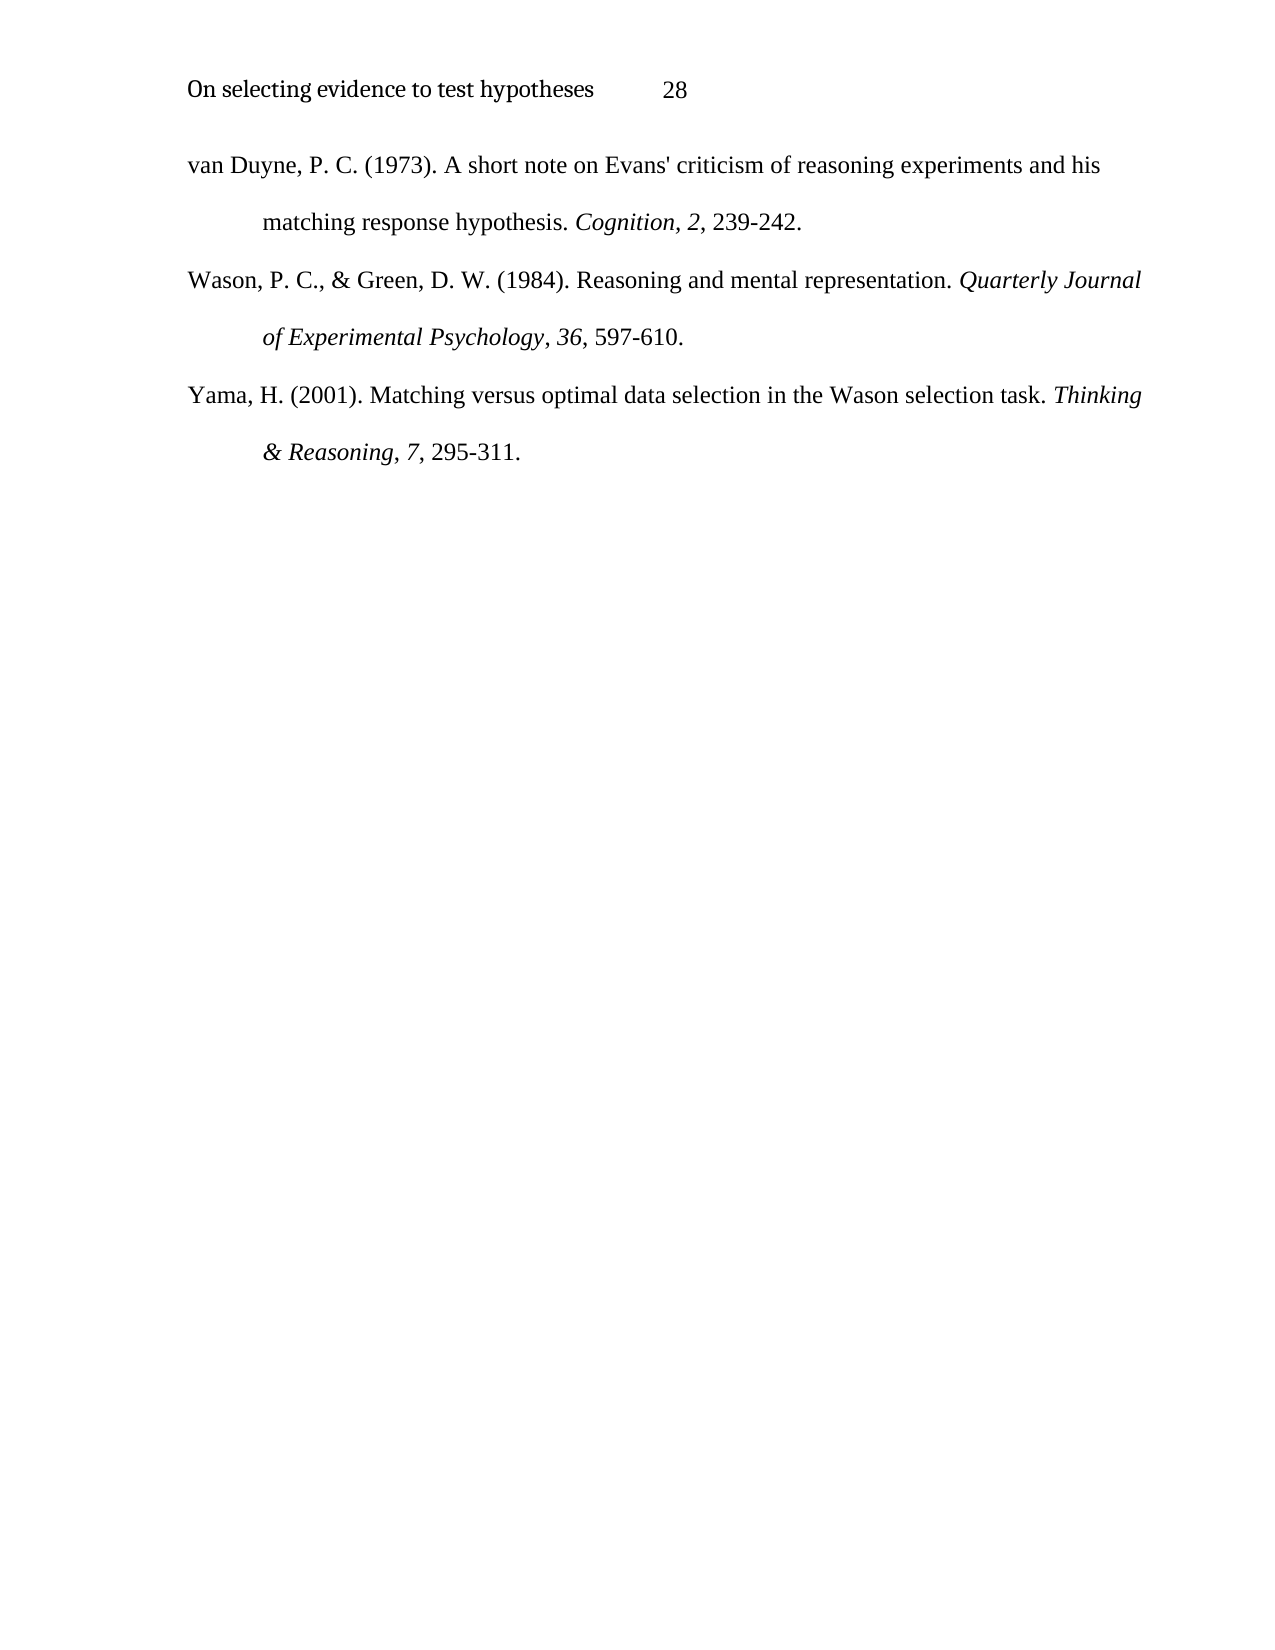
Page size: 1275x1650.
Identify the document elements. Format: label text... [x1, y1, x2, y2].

text of Experimental Psychology, 36, 597-610. [187, 322, 1162, 351]
text & Reasoning, 7, 295-311. [187, 437, 1162, 466]
text Yama, H. (2001). Matching versus optimal data selection in the Wason selection task. Thinking [187, 380, 1162, 409]
text Wason, P. C., & Green, D. W. (1984). Reasoning and mental representation. Quarterly Journal [187, 265, 1162, 294]
text van Duyne, P. C. (1973). A short note on Evans' criticism of reasoning experiments and his [187, 150, 1162, 179]
text matching response hypothesis. Cognition, 2, 239-242. [187, 207, 1162, 236]
